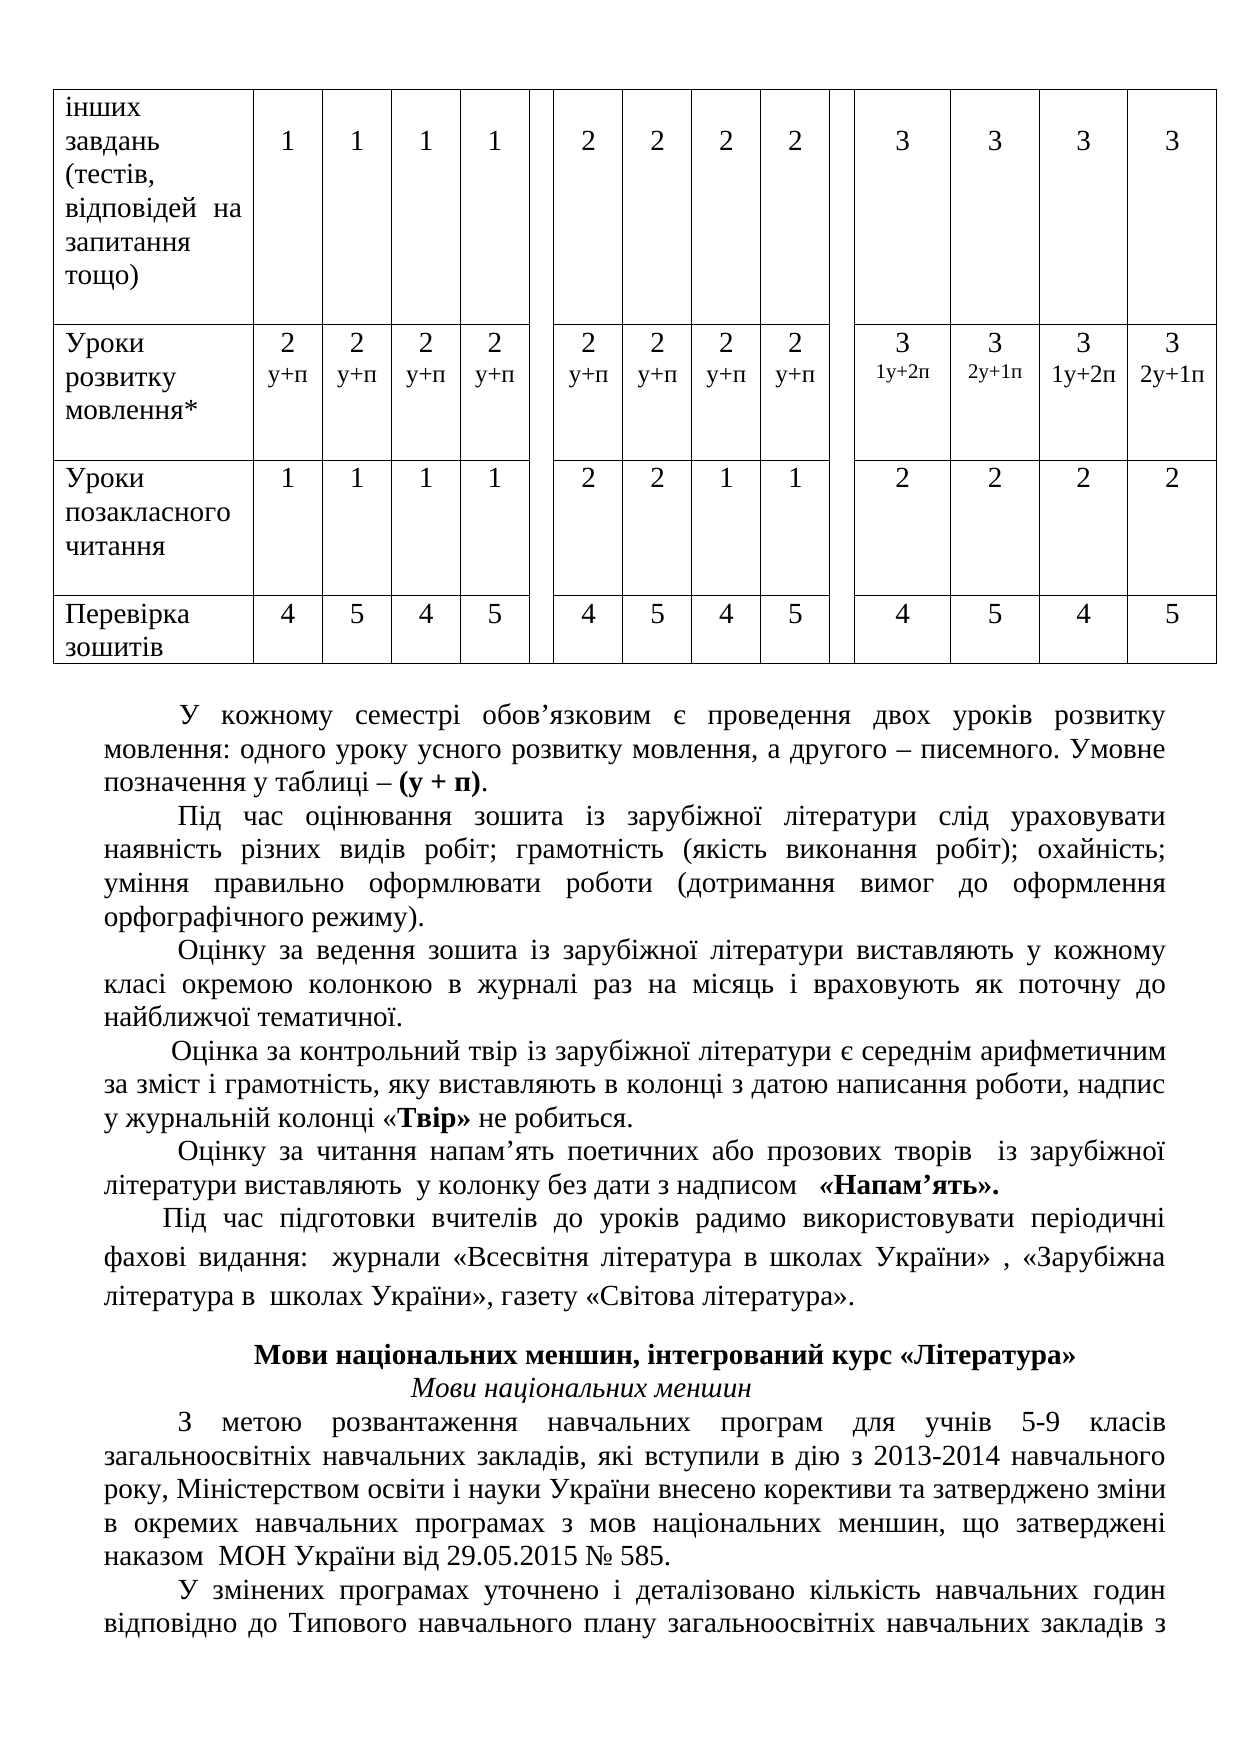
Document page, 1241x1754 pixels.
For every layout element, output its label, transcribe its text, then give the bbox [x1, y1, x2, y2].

text У кожному семестрі обов’язковим є проведення двох уроків розвитку мовлення: одного уроку усного розвитку мовлення, а другого – писемного. Умовне позначення у таблиці – (у + п). [103, 697, 1167, 798]
table_cell 1 [254, 461, 322, 595]
text З метою розвантаження навчальних програм для учнів 5-9 класів загальноосвітніх навчальних закладів, які вступили в дію з 2013-2014 навчального року, Міністерством освіти і науки України внесено корективи та затверджено зміни в окремих навчальних програмах з мов національних меншин, що затверджені наказом МОН України від 29.05.2015 № 585. [103, 1404, 1167, 1572]
table_cell 2 [1040, 461, 1127, 595]
table_cell 2 у+п [461, 325, 529, 459]
table_cell 1 [461, 461, 529, 595]
table_cell 2 1 1 [392, 90, 460, 324]
table_cell 2 [554, 461, 622, 595]
table_cell Уроки розвитку мовлення* [54, 325, 253, 459]
table_cell 2 у+п [392, 325, 460, 459]
table_cell 2 у+п [323, 325, 391, 459]
table_cell 4 [692, 596, 760, 663]
table_cell 2 у+п [761, 325, 829, 459]
table_cell 5 [761, 596, 829, 663]
table_cell 1 [392, 461, 460, 595]
text Під час підготовки вчителів до уроків радимо використовувати періодичні фахові видання: журнали «Всесвітня література в школах України» , «Зарубіжна література в школах України», газету «Світова література». [103, 1201, 1167, 1311]
table_cell 4 [254, 596, 322, 663]
table_cell Перевірка зошитів [54, 596, 253, 663]
table_cell 2 1 1 [323, 90, 391, 324]
table_cell 3 1у+2п [1040, 325, 1127, 459]
table_cell 2 у+п [554, 325, 622, 459]
table_cell 5 [623, 596, 691, 663]
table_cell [54, 90, 253, 324]
text Оцінка за контрольний твір із зарубіжної літератури є середнім арифметичним за зміст і грамотність, яку виставляють в колонці з датою написання роботи, надпис у журнальній колонці «Твір» не робиться. [103, 1033, 1167, 1133]
table_cell 4 1 3 [1128, 90, 1216, 324]
table_cell 3 1 2 [692, 90, 760, 324]
table_cell 4 1 3 [951, 90, 1039, 324]
table_cell 4 1 3 [1040, 90, 1127, 324]
table_cell 3 1у+2п [855, 325, 950, 459]
table_cell 4 [554, 596, 622, 663]
table_cell 4 [392, 596, 460, 663]
table_cell 2 [1128, 461, 1216, 595]
text Мови національних меншин, інтегрований курс «Література» [103, 1337, 1167, 1371]
table_cell 2 1 1 [254, 90, 322, 324]
table_cell 3 2у+1п [1128, 325, 1216, 459]
text Оцінку за читання напам’ять поетичних або прозових творів із зарубіжної літератури виставляють у колонку без дати з надписом «Напам’ять». [103, 1133, 1167, 1201]
table_cell 4 [1040, 596, 1127, 663]
table_cell 3 1 2 [554, 90, 622, 324]
text Оцінку за ведення зошита із зарубіжної літератури виставляють у кожному класі окремою колонкою в журналі раз на місяць і враховують як поточну до найближчої тематичної. [103, 932, 1167, 1033]
table_cell 3 1 2 [623, 90, 691, 324]
table_cell 5 [323, 596, 391, 663]
table_cell 5 [461, 596, 529, 663]
table_cell 5 [951, 596, 1039, 663]
table_cell 1 [692, 461, 760, 595]
table_cell 4 1 3 [855, 90, 950, 324]
table_cell Уроки позакласного читання [54, 461, 253, 595]
table_cell 1 [323, 461, 391, 595]
table_cell 2 у+п [692, 325, 760, 459]
table_cell 2 1 1 [461, 90, 529, 324]
table_cell 4 [855, 596, 950, 663]
text Мови національних меншин [103, 1371, 1167, 1404]
table_cell 2 [855, 461, 950, 595]
table_cell 3 2у+1п [951, 325, 1039, 459]
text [103, 1572, 1167, 1639]
table_cell 2 [623, 461, 691, 595]
text Під час оцінювання зошита із зарубіжної літератури слід ураховувати наявність різних видів робіт; грамотність (якість виконання робіт); охайність; уміння правильно оформлювати роботи (дотримання вимог до оформлення орфографічного режиму). [103, 798, 1167, 932]
table_cell 1 [761, 461, 829, 595]
table_cell 2 у+п [623, 325, 691, 459]
table_cell 2 [951, 461, 1039, 595]
table_cell 2 у+п [254, 325, 322, 459]
table_cell 3 1 2 [761, 90, 829, 324]
table_cell 5 [1128, 596, 1216, 663]
